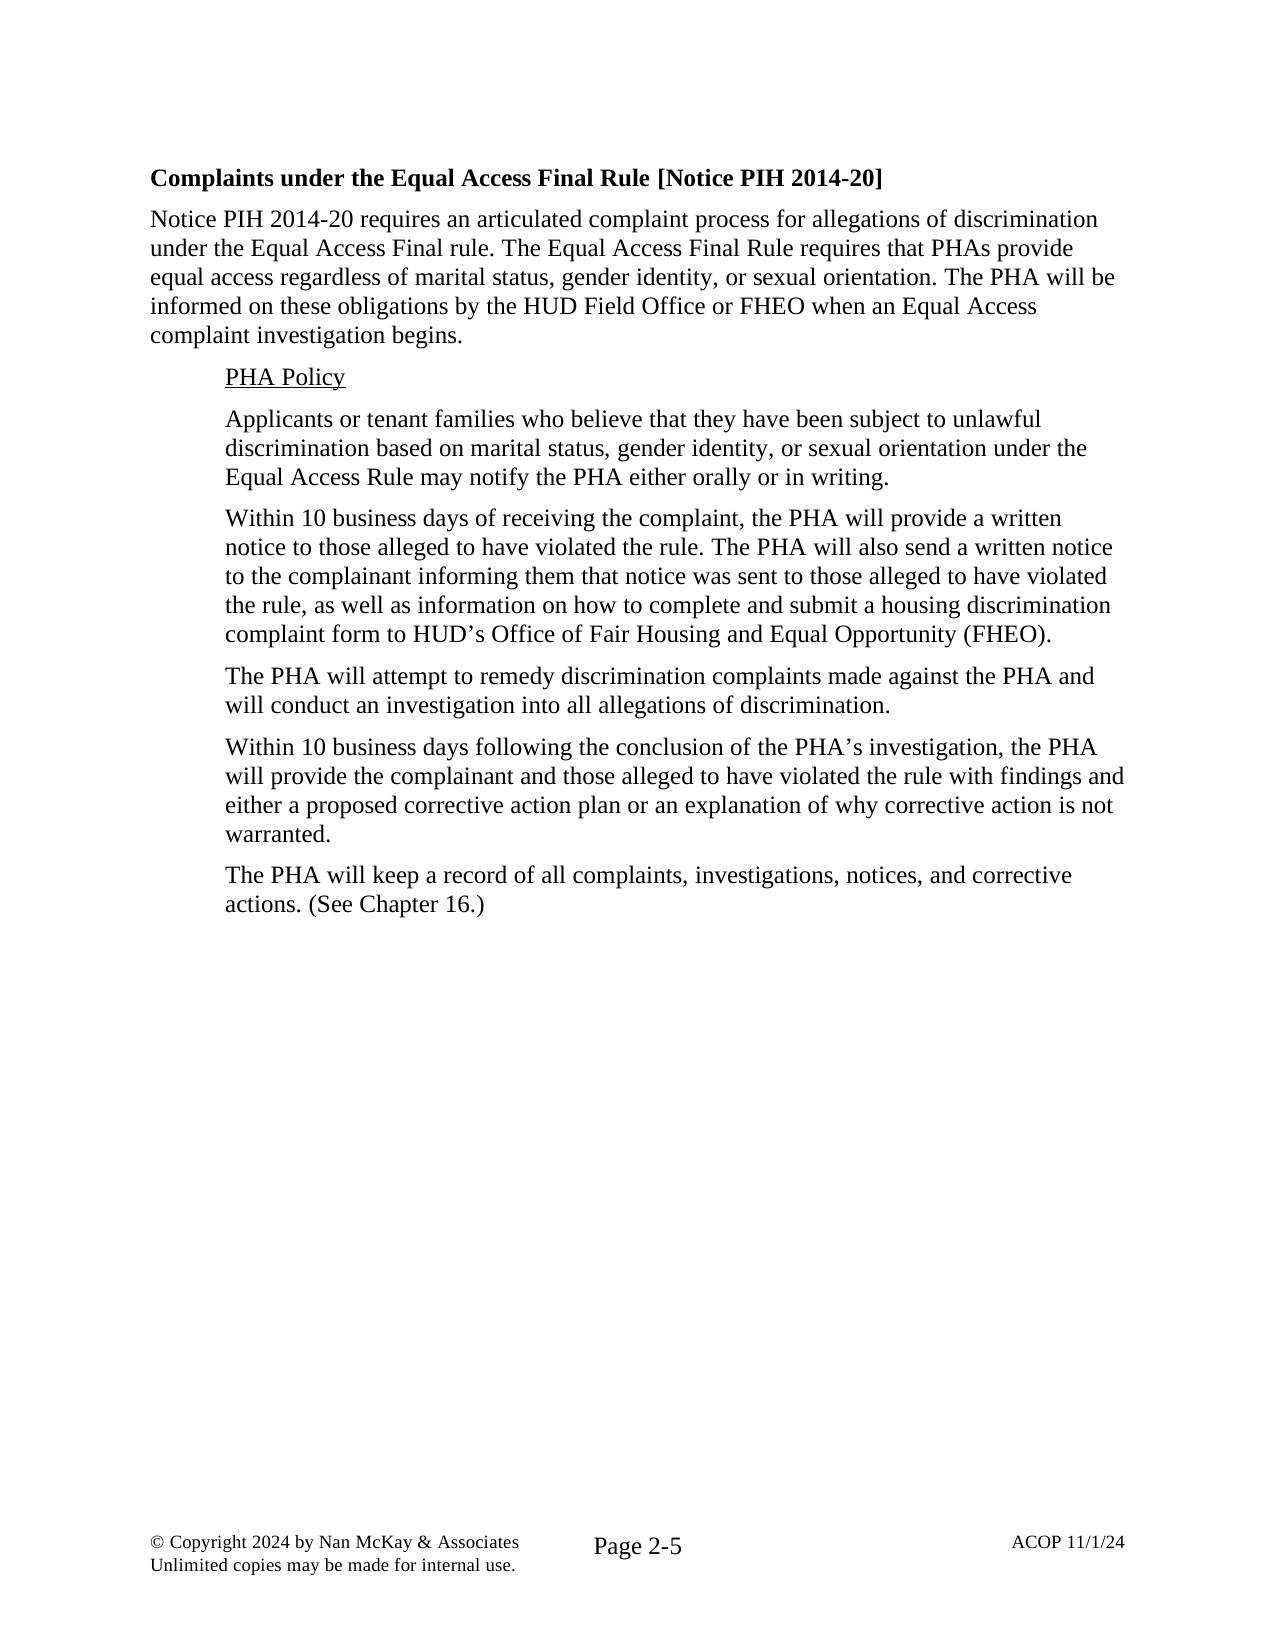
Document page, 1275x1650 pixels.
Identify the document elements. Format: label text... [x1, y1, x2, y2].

text The PHA will attempt to remedy discrimination complaints made against the PHA and will conduct an investigation into all allegations of discrimination. [225, 661, 1125, 719]
text Applicants or tenant families who believe that they have been subject to unlawful discrimination based on marital status, gender identity, or sexual orientation under the Equal Access Rule may notify the PHA either orally or in writing. [225, 403, 1125, 491]
text Within 10 business days following the conclusion of the PHA’s investigation, the PHA will provide the complainant and those alleged to have violated the rule with findings and either a proposed corrective action plan or an explanation of why corrective action is not warranted. [225, 732, 1125, 848]
text PHA Policy [225, 362, 1125, 391]
text Complaints under the Equal Access Final Rule [Notice PIH 2014-20] [150, 162, 1125, 192]
text The PHA will keep a record of all complaints, investigations, notices, and corrective actions. (See Chapter 16.) [225, 860, 1125, 918]
text Notice PIH 2014-20 requires an articulated complaint process for allegations of discrimination under the Equal Access Final rule. The Equal Access Final Rule requires that PHAs provide equal access regardless of marital status, gender identity, or sexual orientation. The PHA will be informed on these obligations by the HUD Field Office or FHEO when an Equal Access complaint investigation begins. [150, 204, 1125, 349]
text Within 10 business days of receiving the complaint, the PHA will provide a written notice to those alleged to have violated the rule. The PHA will also send a written notice to the complainant informing them that notice was sent to those alleged to have violated the rule, as well as information on how to complete and submit a housing discrimination complaint form to HUD’s Office of Fair Housing and Equal Opportunity (FHEO). [225, 503, 1125, 648]
